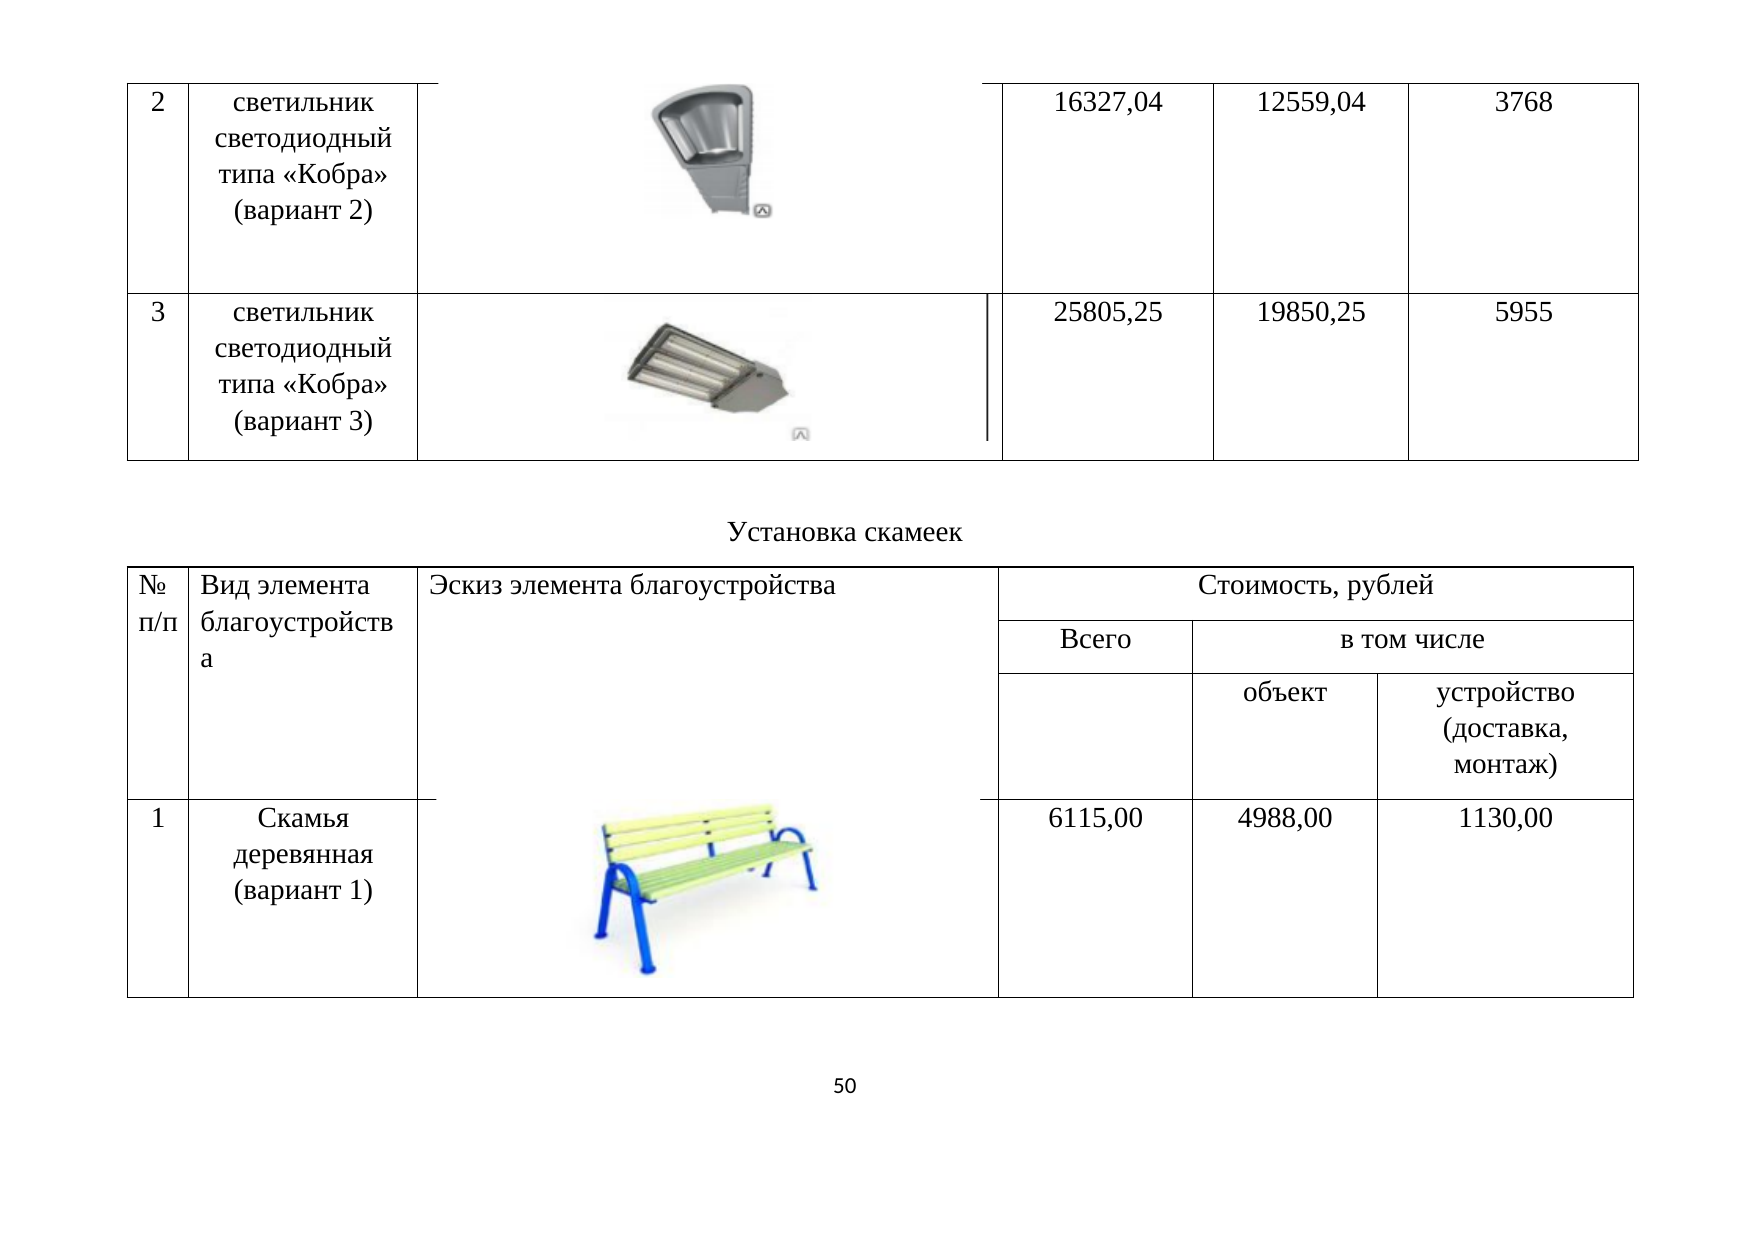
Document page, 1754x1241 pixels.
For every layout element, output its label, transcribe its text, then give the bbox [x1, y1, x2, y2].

table_header Стоимость, рублей [999, 568, 1633, 620]
picture [438, 83, 983, 275]
table_cell 19850,25 [1214, 294, 1408, 460]
table_cell 5955 [1409, 294, 1638, 460]
text Установка скамеек [53, 514, 1636, 547]
table_cell 4988,00 [1193, 800, 1377, 997]
table_cell устройство (доставка, монтаж) [1378, 674, 1633, 799]
table_cell 1 [128, 800, 188, 997]
table_cell 2 [128, 84, 188, 293]
table_header Эскиз элемента благоустройства [418, 568, 998, 799]
picture [436, 799, 980, 978]
table_cell светильник светодиодный типа «Кобра» (вариант 2) [189, 84, 417, 293]
table_cell 3 [128, 294, 188, 460]
table_cell [418, 294, 1002, 460]
table_cell Всего [999, 621, 1192, 673]
table_cell объект [1193, 674, 1377, 799]
table_cell [418, 84, 1002, 293]
table_cell в том числе [1193, 621, 1633, 673]
table_cell 16327,04 [1003, 84, 1213, 293]
table_cell 6115,00 [999, 800, 1192, 997]
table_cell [189, 800, 417, 997]
table_cell [418, 800, 998, 997]
table_header № п/п [128, 568, 188, 799]
table_cell 1130,00 [1378, 800, 1633, 997]
table_cell 25805,25 [1003, 294, 1213, 460]
table_header Вид элемента благоустройства [189, 568, 417, 799]
picture [430, 294, 990, 441]
table_cell 3768 [1409, 84, 1638, 293]
table_cell светильник светодиодный типа «Кобра» (вариант 3) [189, 294, 417, 460]
table_cell 12559,04 [1214, 84, 1408, 293]
table_cell [999, 674, 1192, 799]
